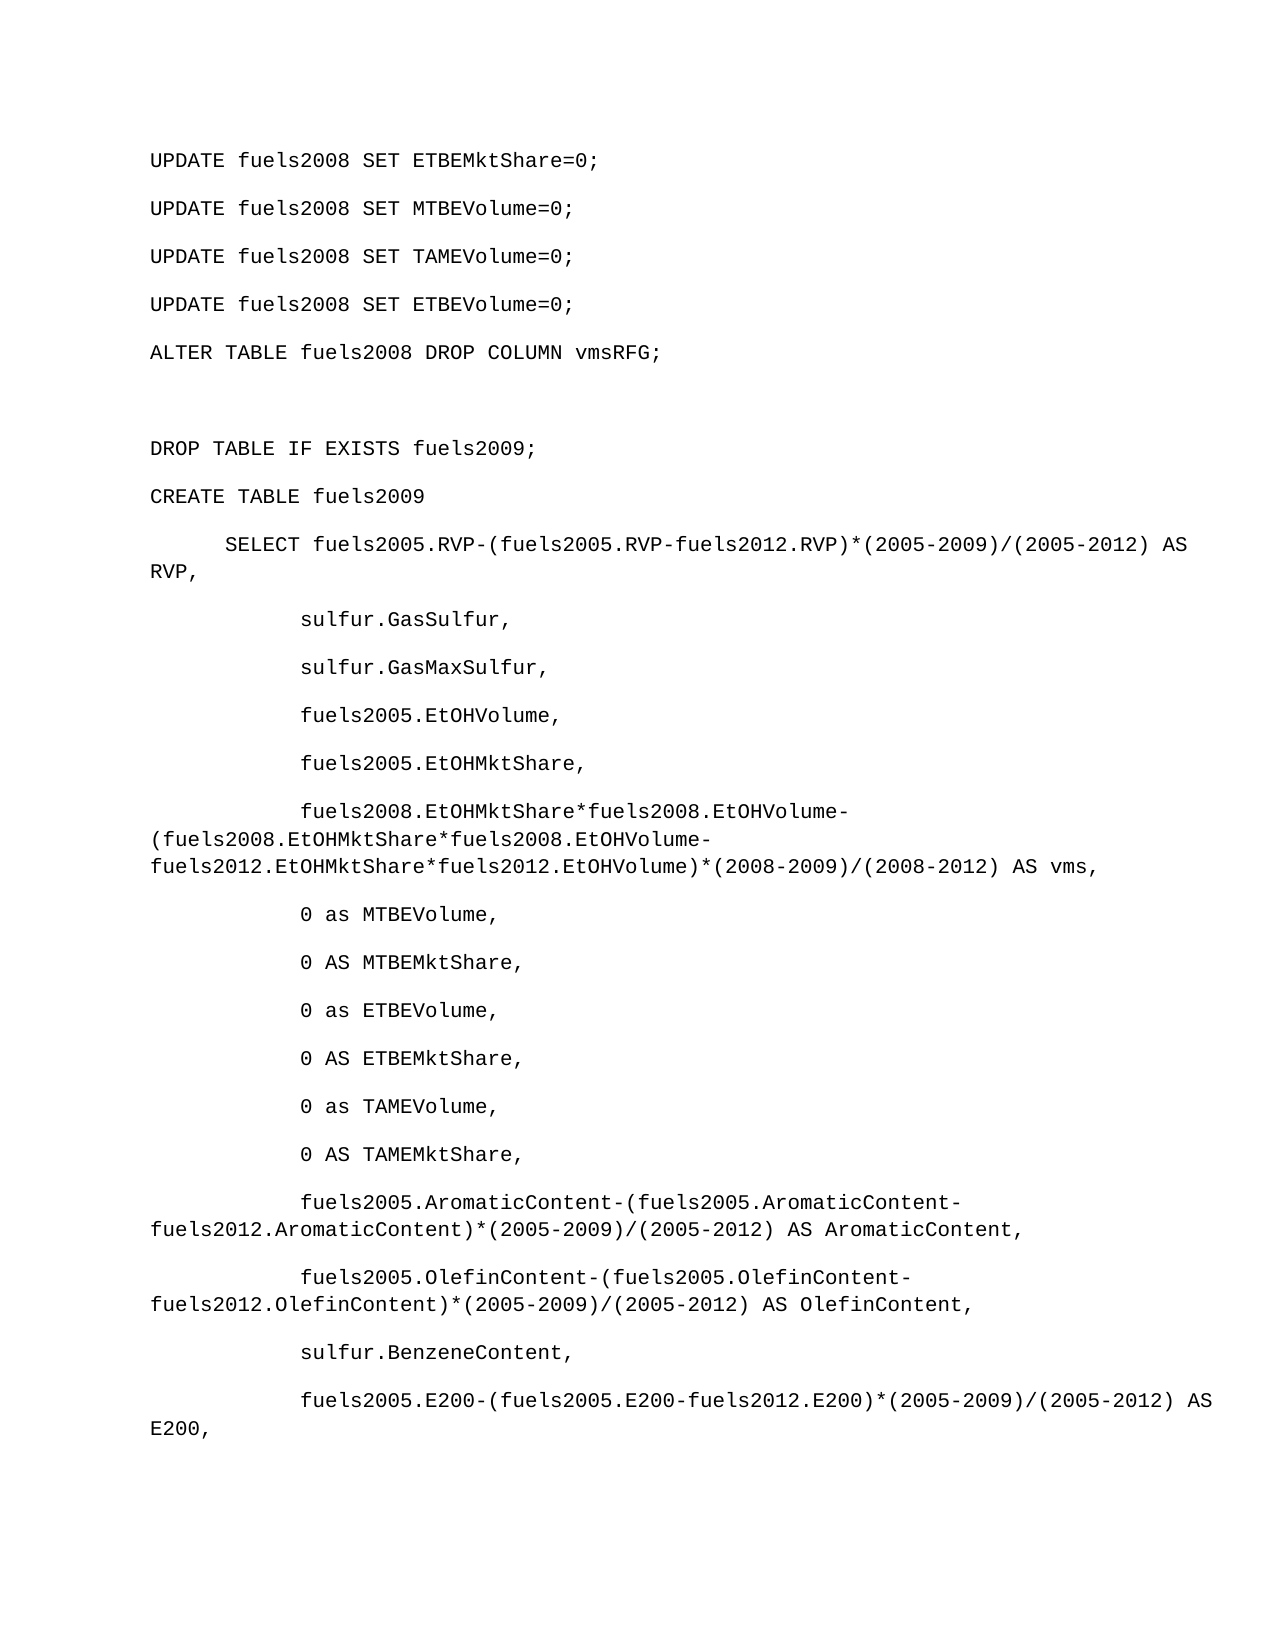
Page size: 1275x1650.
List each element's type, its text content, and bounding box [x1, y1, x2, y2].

text sulfur.GasMaxSulfur, [150, 657, 1215, 681]
text 0 AS ETBEMktShare, [150, 1048, 1215, 1072]
text 0 as MTBEVolume, [150, 904, 1215, 927]
text UPDATE fuels2008 SET TAMEVolume=0; [150, 246, 1215, 270]
text UPDATE fuels2008 SET ETBEVolume=0; [150, 294, 1215, 318]
text 0 AS TAMEMktShare, [150, 1144, 1215, 1168]
text sulfur.GasSulfur, [150, 609, 1215, 633]
text fuels2008.EtOHMktShare*fuels2008.EtOHVolume-(fuels2008.EtOHMktShare*fuels2008.EtOHVolume-fuels2012.EtOHMktShare*fuels2012.EtOHVolume)*(2008-2009)/(2008-2012) AS vms, [150, 801, 1215, 879]
text DROP TABLE IF EXISTS fuels2009; [150, 438, 1215, 462]
text 0 AS MTBEMktShare, [150, 952, 1215, 976]
text fuels2005.AromaticContent-(fuels2005.AromaticContent-fuels2012.AromaticContent)*(2005-2009)/(2005-2012) AS AromaticContent, [150, 1192, 1215, 1243]
text SELECT fuels2005.RVP-(fuels2005.RVP-fuels2012.RVP)*(2005-2009)/(2005-2012) AS RVP, [150, 534, 1215, 585]
text fuels2005.EtOHVolume, [150, 705, 1215, 729]
text fuels2005.EtOHMktShare, [150, 753, 1215, 777]
text 0 as ETBEVolume, [150, 1000, 1215, 1023]
text ALTER TABLE fuels2008 DROP COLUMN vmsRFG; [150, 342, 1215, 366]
text sulfur.BenzeneContent, [150, 1342, 1215, 1366]
text fuels2005.E200-(fuels2005.E200-fuels2012.E200)*(2005-2009)/(2005-2012) AS E200, [150, 1390, 1215, 1441]
text 0 as TAMEVolume, [150, 1096, 1215, 1119]
text UPDATE fuels2008 SET ETBEMktShare=0; [150, 150, 1215, 174]
text UPDATE fuels2008 SET MTBEVolume=0; [150, 198, 1215, 222]
text fuels2005.OlefinContent-(fuels2005.OlefinContent-fuels2012.OlefinContent)*(2005-2009)/(2005-2012) AS OlefinContent, [150, 1267, 1215, 1318]
text CREATE TABLE fuels2009 [150, 486, 1215, 510]
